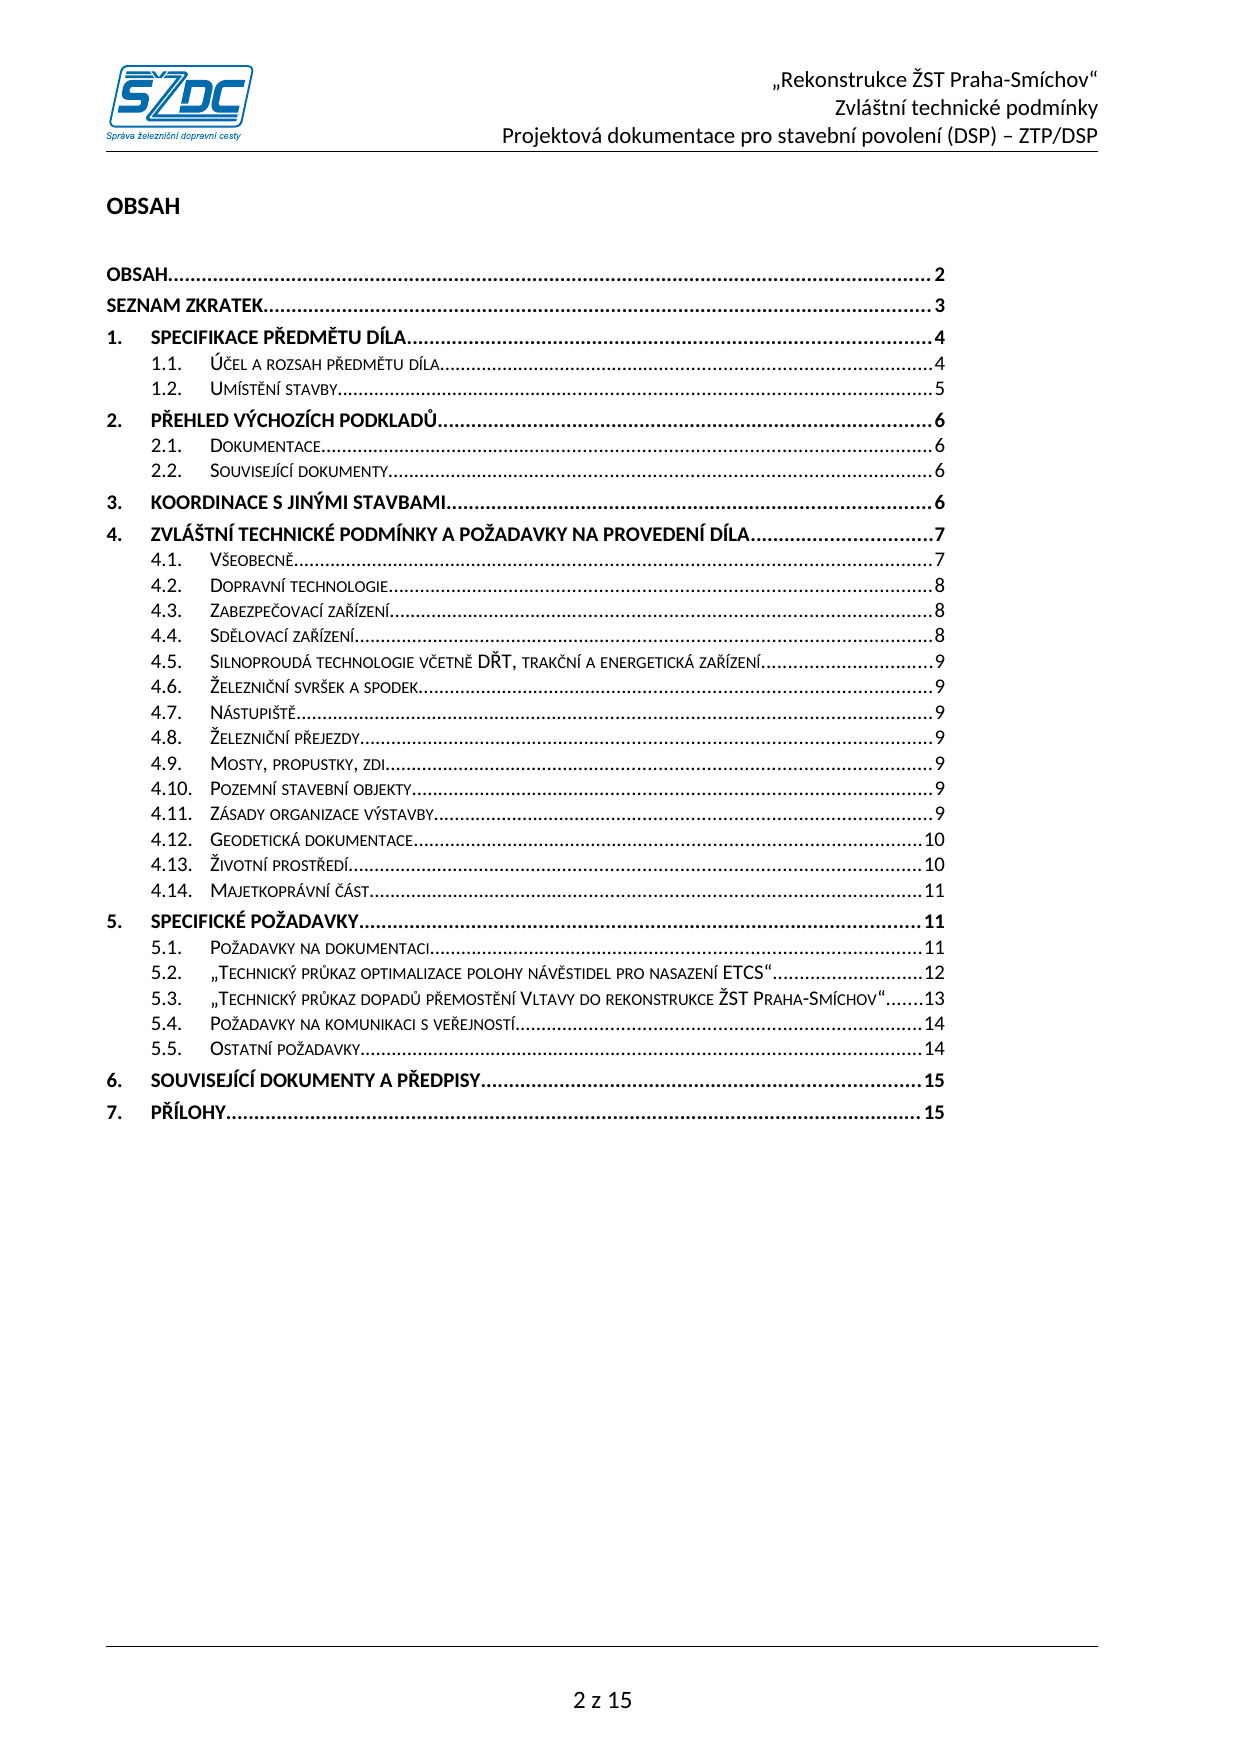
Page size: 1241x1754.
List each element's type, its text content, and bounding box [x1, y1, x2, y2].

text 5.3. „Technický průkaz dopadů přemostění Vltavy do rekonstrukce ŽST Praha-Smíchov“ 13 [151, 985, 945, 1010]
text 2.2. Související dokumenty 6 [151, 458, 945, 483]
text Seznam zkratek 3 [106, 293, 945, 318]
text 3. Koordinace s jinými stavbami 6 [106, 489, 945, 515]
text 5. Specifické požadavky 11 [106, 908, 945, 934]
text 4.12. Geodetická dokumentace 10 [151, 826, 945, 851]
text 4.4. Sdělovací zařízení 8 [151, 623, 945, 648]
text 4.13. Životní prostředí 10 [151, 851, 945, 877]
text 4.10. Pozemní stavební objekty 9 [151, 775, 945, 801]
text 4.8. Železniční přejezdy 9 [151, 724, 945, 750]
text 5.5. Ostatní požadavky 14 [151, 1036, 945, 1061]
text 4.9. Mosty, propustky, zdi 9 [151, 750, 945, 775]
text 4.2. Dopravní technologie 8 [151, 572, 945, 597]
text 1. Specifikace předmětu díla 4 [106, 324, 945, 350]
text 1.1. Účel a rozsah předmětu díla 4 [151, 350, 945, 375]
text 4.11. Zásady organizace výstavby 9 [151, 801, 945, 826]
text 4.6. Železniční svršek a spodek 9 [151, 673, 945, 699]
text 2.1. Dokumentace 6 [151, 432, 945, 458]
text 5.4. Požadavky na komunikaci s veřejností 14 [151, 1010, 945, 1036]
text 6. Související dokumenty a předpisy 15 [106, 1067, 945, 1093]
text 2. přehled výchozích podkladů 6 [106, 407, 945, 432]
text Obsah [106, 190, 1098, 221]
text 4.7. Nástupiště 9 [151, 699, 945, 724]
text 4.3. Zabezpečovací zařízení 8 [151, 597, 945, 623]
text 1.2. Umístění stavby 5 [151, 375, 945, 401]
text 7. Přílohy 15 [106, 1099, 945, 1124]
text 4.14. Majetkoprávní část 11 [151, 877, 945, 902]
text 5.2. „Technický průkaz optimalizace polohy návěstidel pro nasazení ETCS“ 12 [151, 959, 945, 985]
text 4.1. Všeobecně 7 [151, 546, 945, 572]
text 4.5. Silnoproudá technologie včetně DŘT, trakční a energetická zařízení 9 [151, 648, 945, 673]
text Obsah 2 [106, 261, 945, 286]
text 5.1. Požadavky na dokumentaci 11 [151, 934, 945, 959]
text 4. Zvláštní technické podmínky a požadavky na provedení díla 7 [106, 521, 945, 546]
